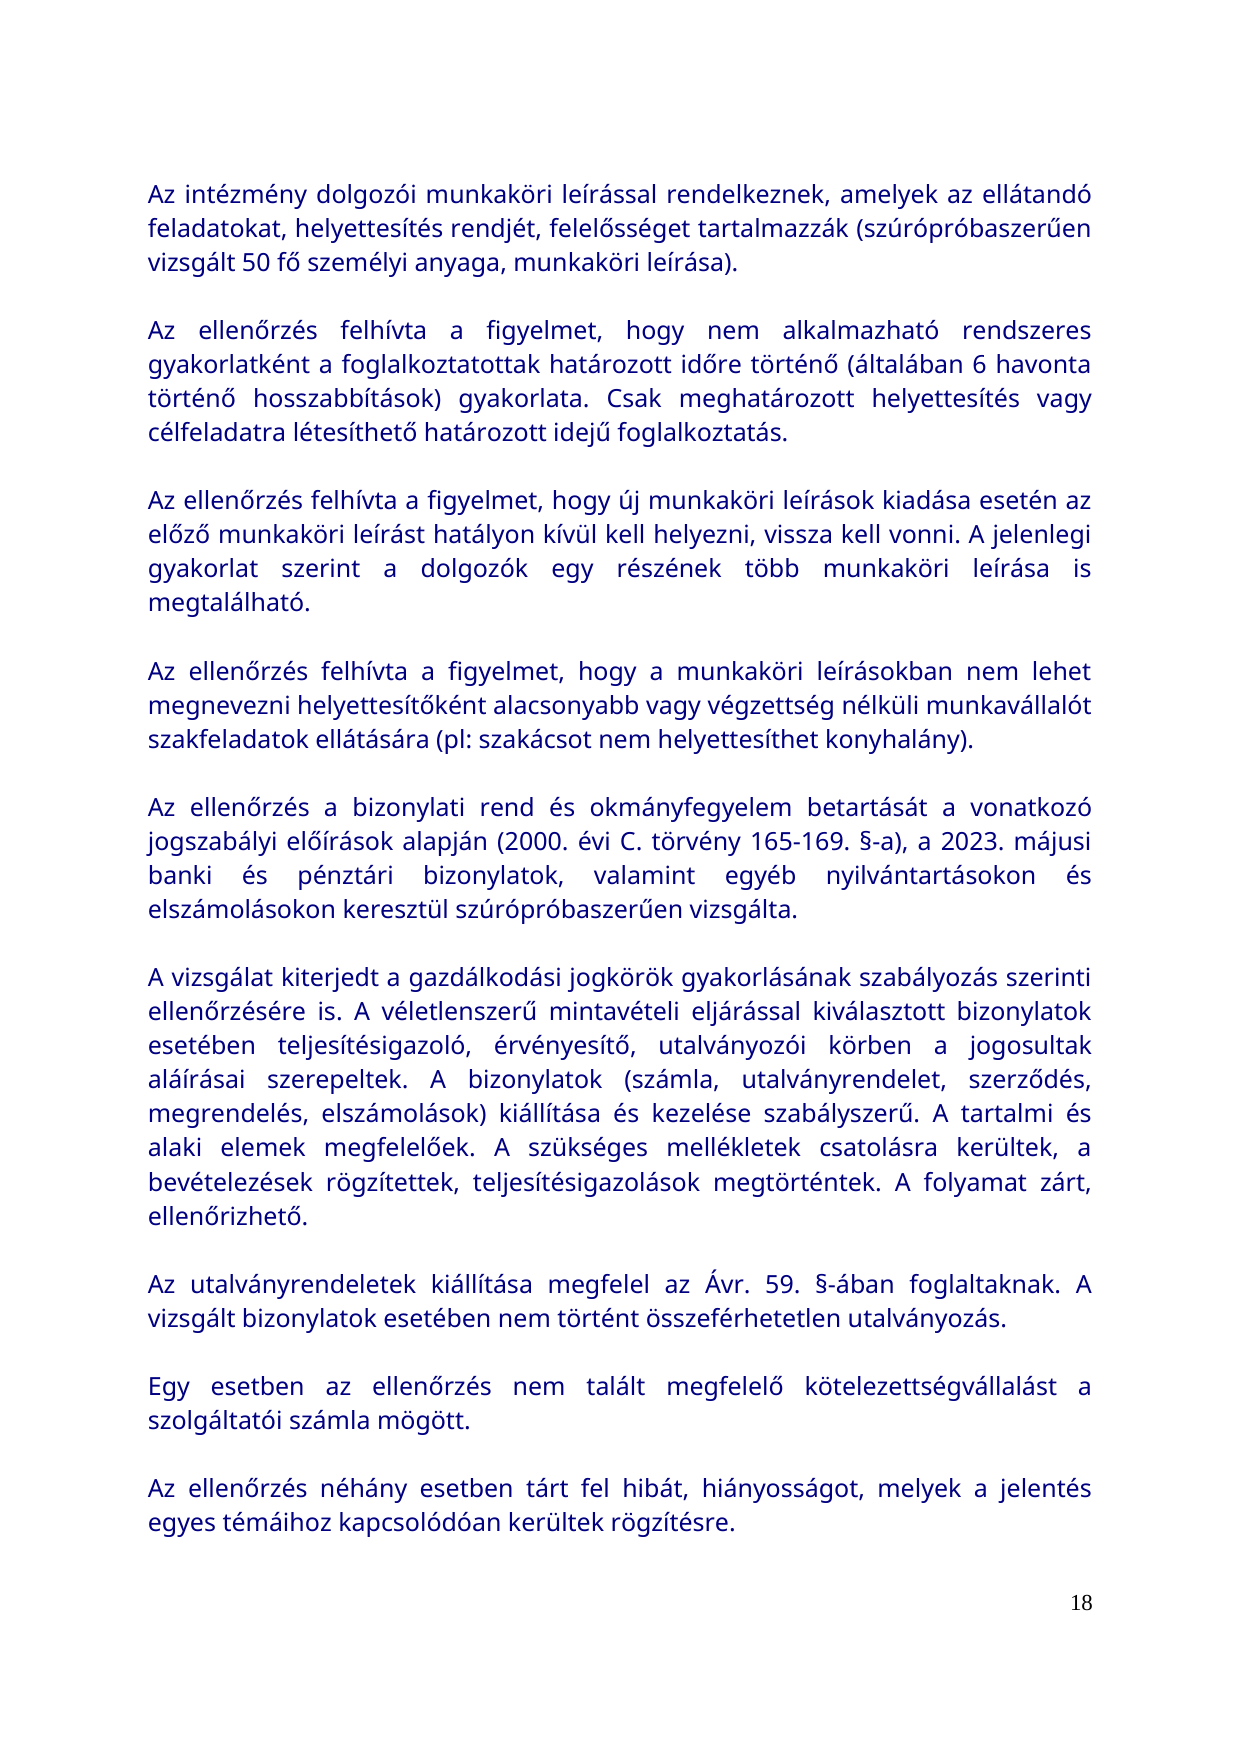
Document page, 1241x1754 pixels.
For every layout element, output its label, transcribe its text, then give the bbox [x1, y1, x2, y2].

text A vizsgálat kiterjedt a gazdálkodási jogkörök gyakorlásának szabályozás szerinti ellenőrzésére is. A véletlenszerű mintavételi eljárással kiválasztott bizonylatok esetében teljesítésigazoló, érvényesítő, utalványozói körben a jogosultak aláírásai szerepeltek. A bizonylatok (számla, utalványrendelet, szerződés, megrendelés, elszámolások) kiállítása és kezelése szabályszerű. A tartalmi és alaki elemek megfelelőek. A szükséges mellékletek csatolásra kerültek, a bevételezések rögzítettek, teljesítésigazolások megtörténtek. A folyamat zárt, ellenőrizhető. [148, 960, 1093, 1232]
text Az ellenőrzés néhány esetben tárt fel hibát, hiányosságot, melyek a jelentés egyes témáihoz kapcsolódóan kerültek rögzítésre. [148, 1471, 1093, 1539]
text Egy esetben az ellenőrzés nem talált megfelelő kötelezettségvállalást a szolgáltatói számla mögött. [148, 1368, 1093, 1437]
text Az utalványrendeletek kiállítása megfelel az Ávr. 59. §-ában foglaltaknak. A vizsgált bizonylatok esetében nem történt összeférhetetlen utalványozás. [148, 1266, 1093, 1334]
text Az ellenőrzés a bizonylati rend és okmányfegyelem betartását a vonatkozó jogszabályi előírások alapján (2000. évi C. törvény 165-169. §-a), a 2023. májusi banki és pénztári bizonylatok, valamint egyéb nyilvántartásokon és elszámolásokon keresztül szúrópróbaszerűen vizsgálta. [148, 789, 1093, 926]
text Az ellenőrzés felhívta a figyelmet, hogy nem alkalmazható rendszeres gyakorlatként a foglalkoztatottak határozott időre történő (általában 6 havonta történő hosszabbítások) gyakorlata. Csak meghatározott helyettesítés vagy célfeladatra létesíthető határozott idejű foglalkoztatás. [148, 313, 1093, 449]
text Az intézmény dolgozói munkaköri leírással rendelkeznek, amelyek az ellátandó feladatokat, helyettesítés rendjét, felelősséget tartalmazzák (szúrópróbaszerűen vizsgált 50 fő személyi anyaga, munkaköri leírása). [148, 176, 1093, 278]
text Az ellenőrzés felhívta a figyelmet, hogy a munkaköri leírásokban nem lehet megnevezni helyettesítőként alacsonyabb vagy végzettség nélküli munkavállalót szakfeladatok ellátására (pl: szakácsot nem helyettesíthet konyhalány). [148, 653, 1093, 755]
text Az ellenőrzés felhívta a figyelmet, hogy új munkaköri leírások kiadása esetén az előző munkaköri leírást hatályon kívül kell helyezni, vissza kell vonni. A jelenlegi gyakorlat szerint a dolgozók egy részének több munkaköri leírása is megtalálható. [148, 483, 1093, 619]
